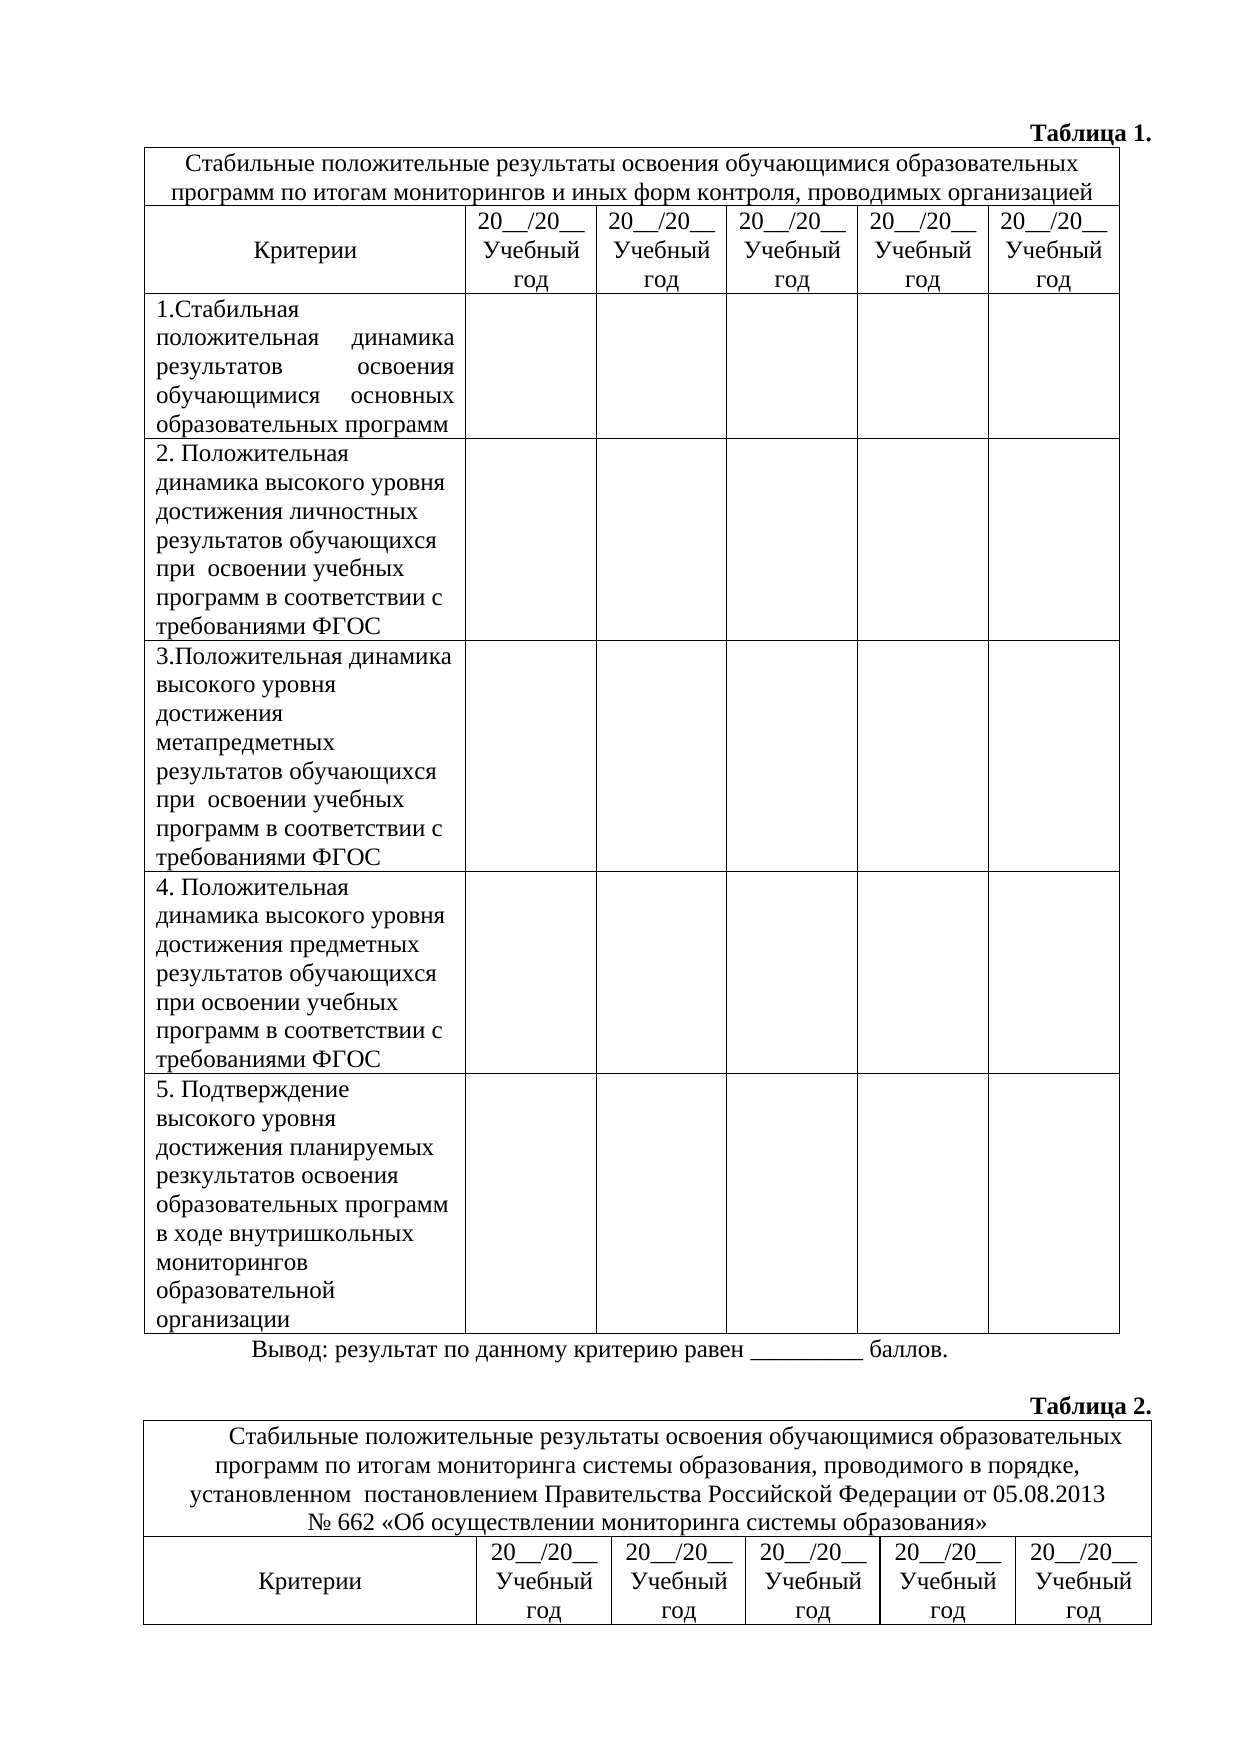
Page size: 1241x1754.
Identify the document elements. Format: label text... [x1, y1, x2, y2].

table_cell 3.Положительная динамика высокого уровня достижения метапредметных результатов обучающихся при освоении учебных программ в соответствии с требованиями ФГОС [145, 641, 465, 871]
table_cell [597, 872, 726, 1073]
table_cell [989, 872, 1119, 1073]
table_cell 20__/20__ Учебный год [612, 1537, 745, 1623]
table_cell [989, 439, 1119, 640]
table_cell 2. Положительная динамика высокого уровня достижения личностных результатов обучающихся при освоении учебных программ в соответствии с требованиями ФГОС [145, 439, 465, 640]
table_cell 20__/20__ Учебный год [746, 1537, 879, 1623]
table_cell 20__/20__ Учебный год [858, 206, 988, 293]
table_cell Критерии [144, 1537, 476, 1623]
table_cell [727, 294, 857, 437]
table_cell [597, 294, 726, 437]
table_cell 20__/20__ Учебный год [989, 206, 1119, 293]
text Таблица 1. [177, 118, 1152, 147]
table_cell 20__/20__ Учебный год [1016, 1537, 1151, 1623]
table_cell [466, 1074, 596, 1333]
table_cell [466, 872, 596, 1073]
table_cell [727, 439, 857, 640]
table_cell [858, 1074, 988, 1333]
table_cell 5. Подтверждение высокого уровня достижения планируемых резкультатов освоения образовательных программ в ходе внутришкольных мониторингов образовательной организации [145, 1074, 465, 1333]
table_header Стабильные положительные результаты освоения обучающимися образовательных программ по итогам мониторингов и иных форм контроля, проводимых организацией [145, 148, 1119, 205]
table_cell 20__/20__ Учебный год [477, 1537, 611, 1623]
table_cell [989, 294, 1119, 437]
table_cell [466, 439, 596, 640]
table_cell Критерии [145, 206, 465, 293]
text Вывод: результат по данному критерию равен _________ баллов. [177, 1334, 1152, 1363]
table_cell 4. Положительная динамика высокого уровня достижения предметных результатов обучающихся при освоении учебных программ в соответствии с требованиями ФГОС [145, 872, 465, 1073]
table_cell [989, 1074, 1119, 1333]
table_cell [727, 641, 857, 871]
table_cell [858, 439, 988, 640]
table_cell [597, 641, 726, 871]
table_cell [597, 439, 726, 640]
table_cell 20__/20__ Учебный год [466, 206, 596, 293]
table_cell [466, 294, 596, 437]
text Таблица 2. [177, 1391, 1152, 1420]
table_cell [858, 641, 988, 871]
table_header Стабильные положительные результаты освоения обучающимися образовательных программ по итогам мониторинга системы образования, проводимого в порядке, установленном постановлением Правительства Российской Федерации от 05.08.2013 № 662 «Об осуществлении мониторинга системы образования» [144, 1421, 1151, 1536]
table_cell 20__/20__ Учебный год [881, 1537, 1015, 1623]
table_cell [989, 641, 1119, 871]
table_cell 1.Стабильная положительная динамика результатов освоения обучающимися основных образовательных программ [145, 294, 465, 437]
table_cell [597, 1074, 726, 1333]
table_cell [727, 1074, 857, 1333]
table_cell [858, 872, 988, 1073]
table_cell 20__/20__ Учебный год [727, 206, 857, 293]
table_cell [466, 641, 596, 871]
table_cell 20__/20__ Учебный год [597, 206, 726, 293]
table_cell [727, 872, 857, 1073]
table_cell [858, 294, 988, 437]
